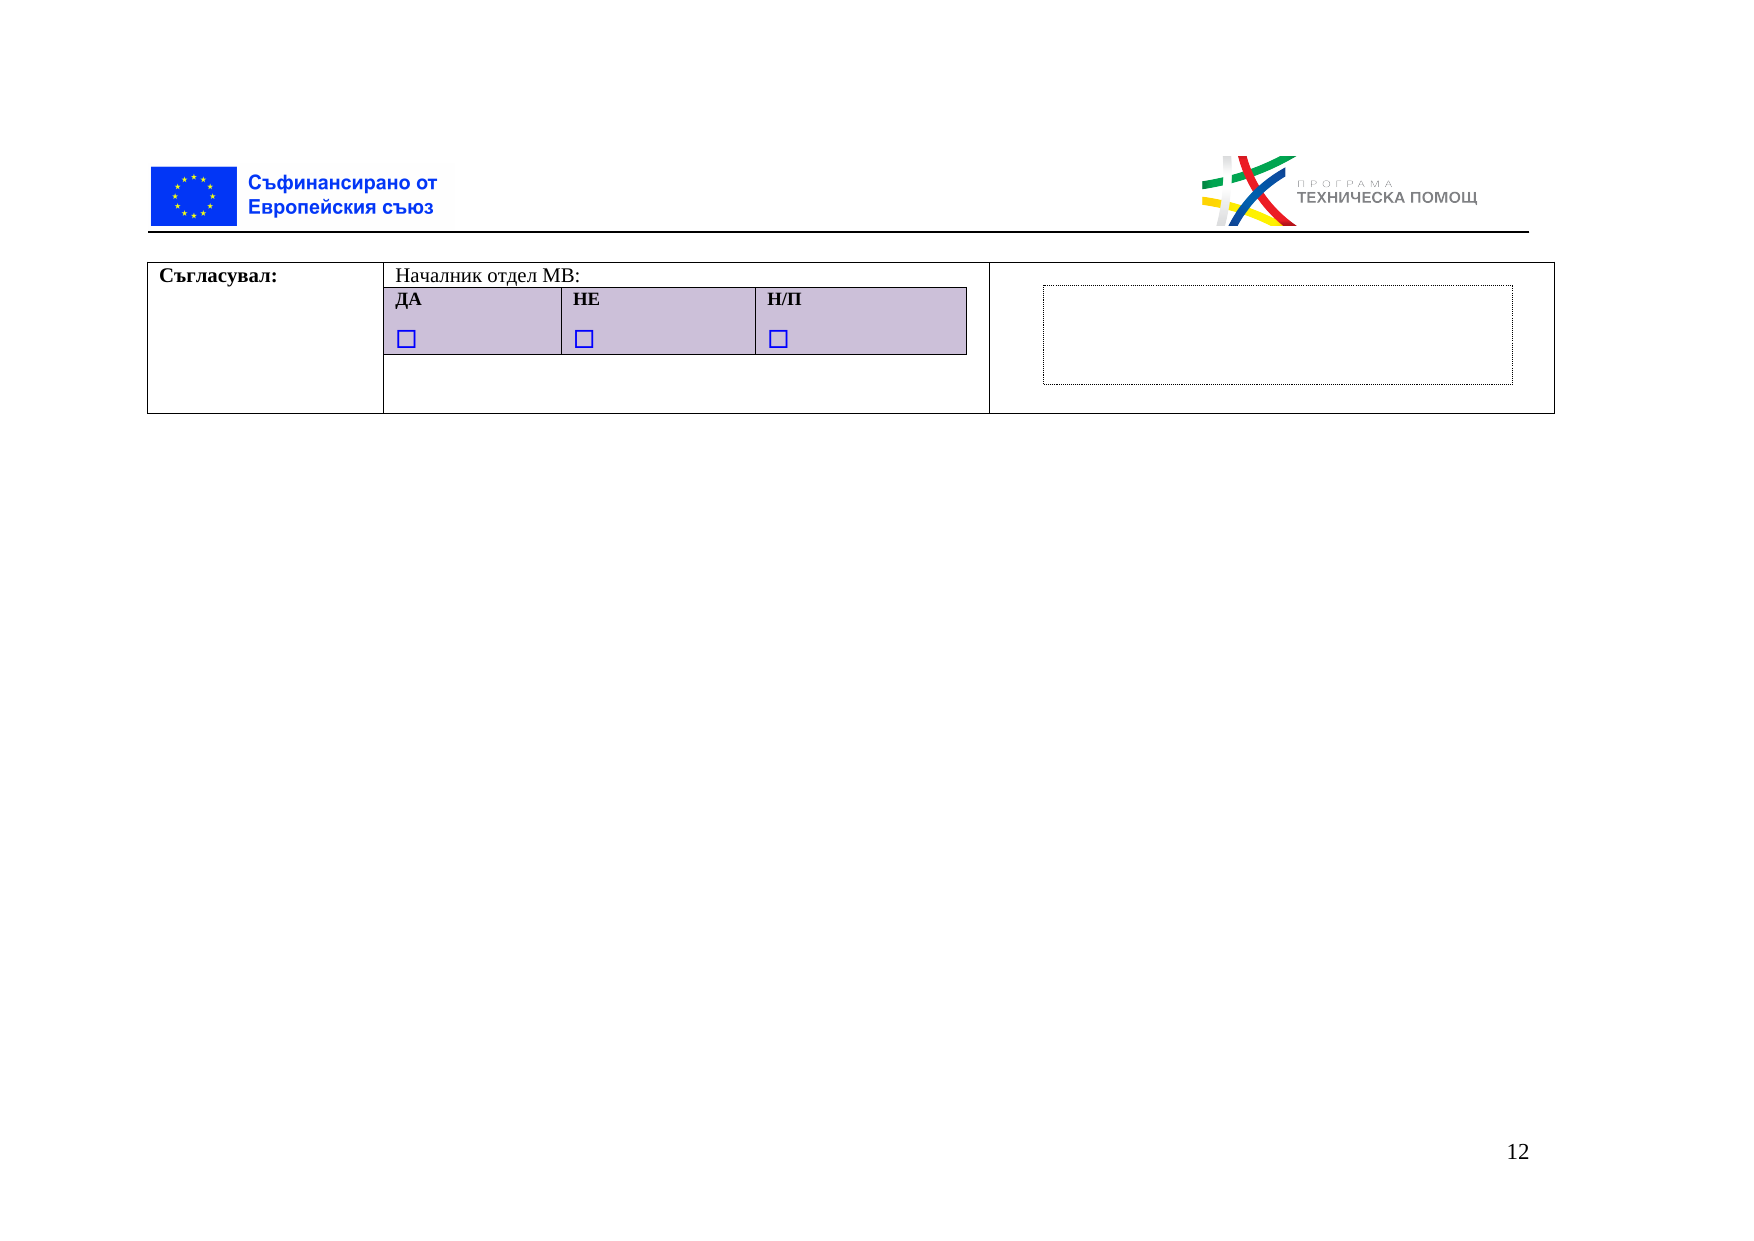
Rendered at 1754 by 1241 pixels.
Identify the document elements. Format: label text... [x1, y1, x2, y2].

table_header Началник отдел МВ: [384, 263, 989, 412]
table_header [990, 263, 1554, 412]
table_header Съгласувал: [148, 263, 383, 412]
picture [1197, 141, 1483, 230]
picture [147, 163, 456, 230]
